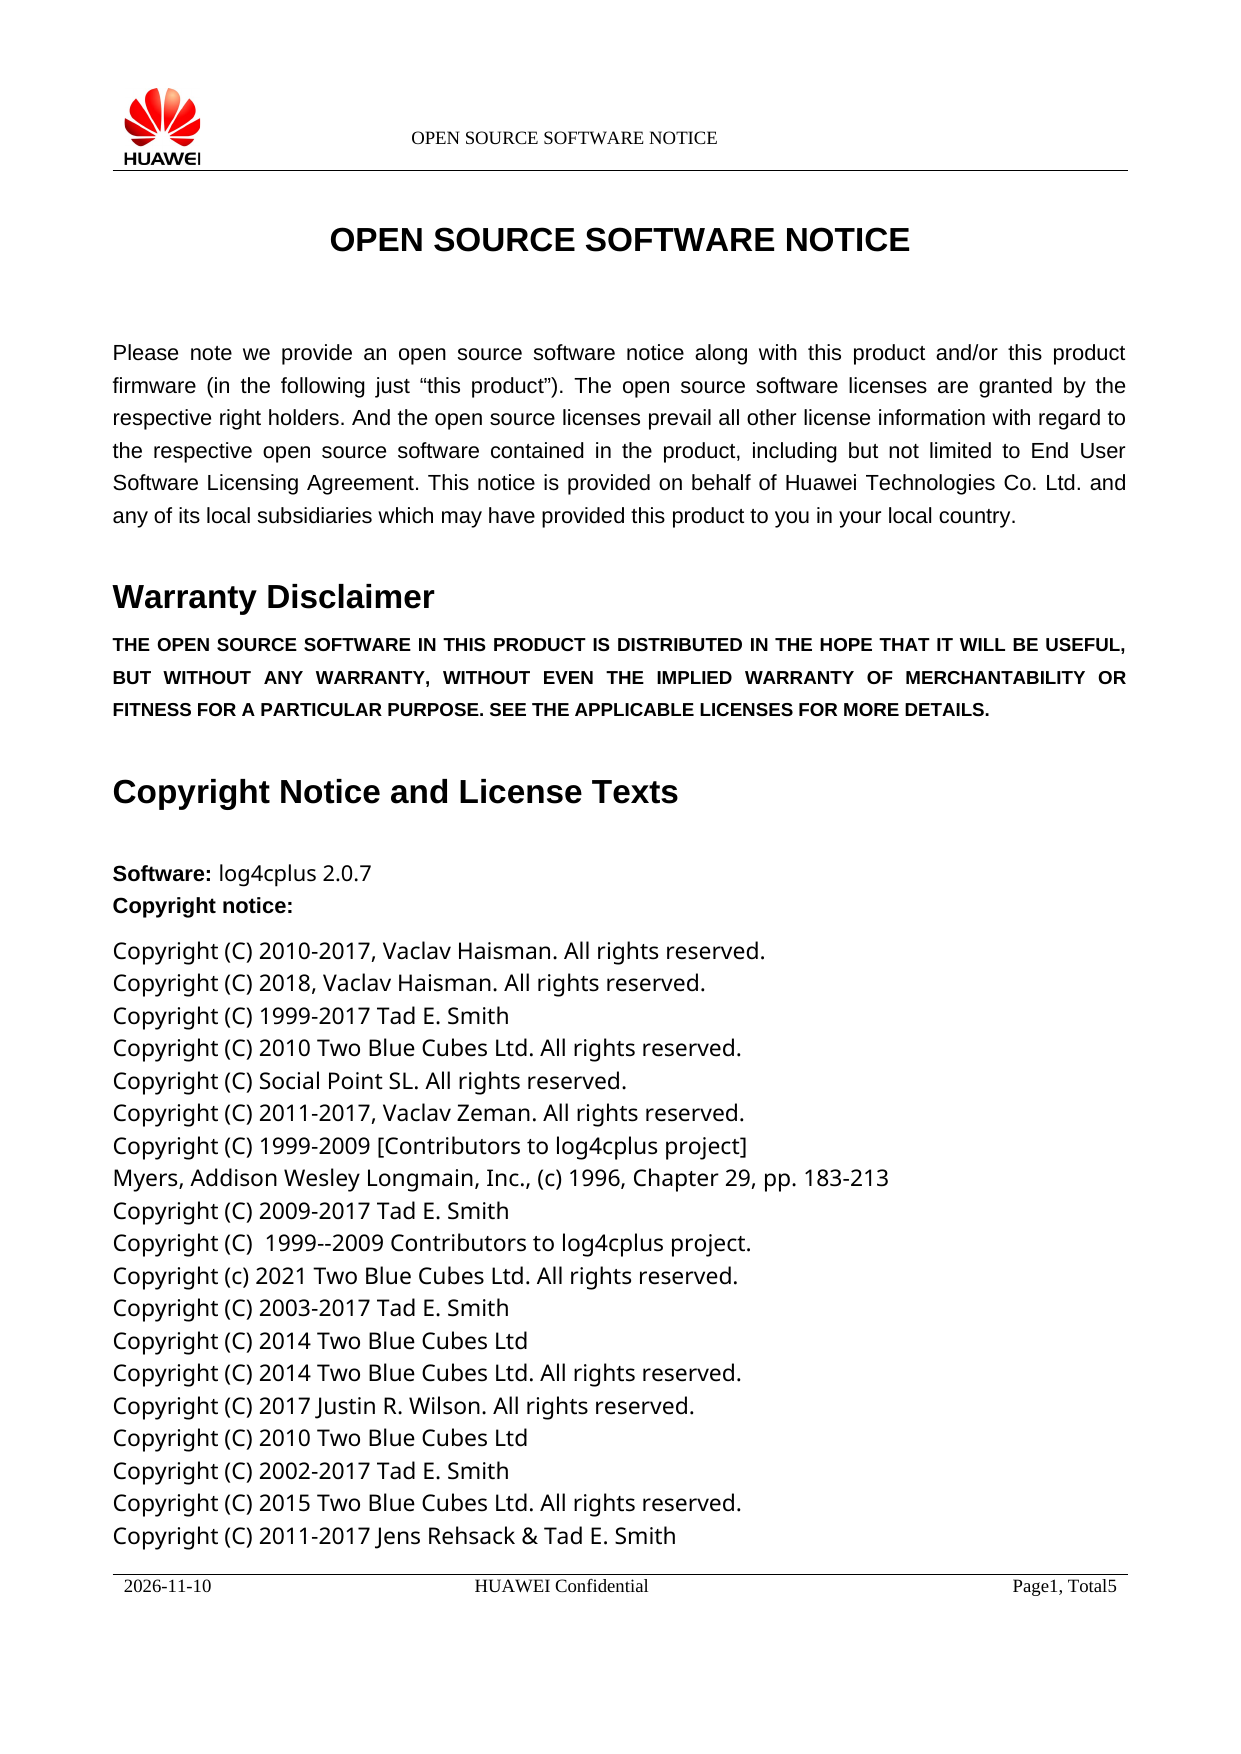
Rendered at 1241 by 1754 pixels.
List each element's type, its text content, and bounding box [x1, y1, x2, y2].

picture [124, 88, 201, 165]
text OPEN SOURCE SOFTWARE NOTICE [112, 206, 1128, 271]
text Warranty Disclaimer [112, 564, 1128, 629]
title Software: log4cplus 2.0.7 [112, 856, 1128, 889]
text The open source software in this product is distributed in the hope that it will be useful, but WITHOUT ANY WARRANTY, without even the implied warranty of MERCHANTABILITY or FITNESS FOR A PARTICULAR PURPOSE. See the applicable licenses for more details. [112, 629, 1128, 726]
text Please note we provide an open source software notice along with this product and/or this product firmware (in the following just “this product”). The open source software licenses are granted by the respective right holders. And the open source licenses prevail all other license information with regard to the respective open source software contained in the product, including but not limited to End User Software Licensing Agreement. This notice is provided on behalf of Huawei Technologies Co. Ltd. and any of its local subsidiaries which may have provided this product to you in your local country. [112, 336, 1128, 531]
text Copyright notice: [112, 889, 1128, 921]
text Copyright Notice and License Texts [112, 759, 1128, 824]
